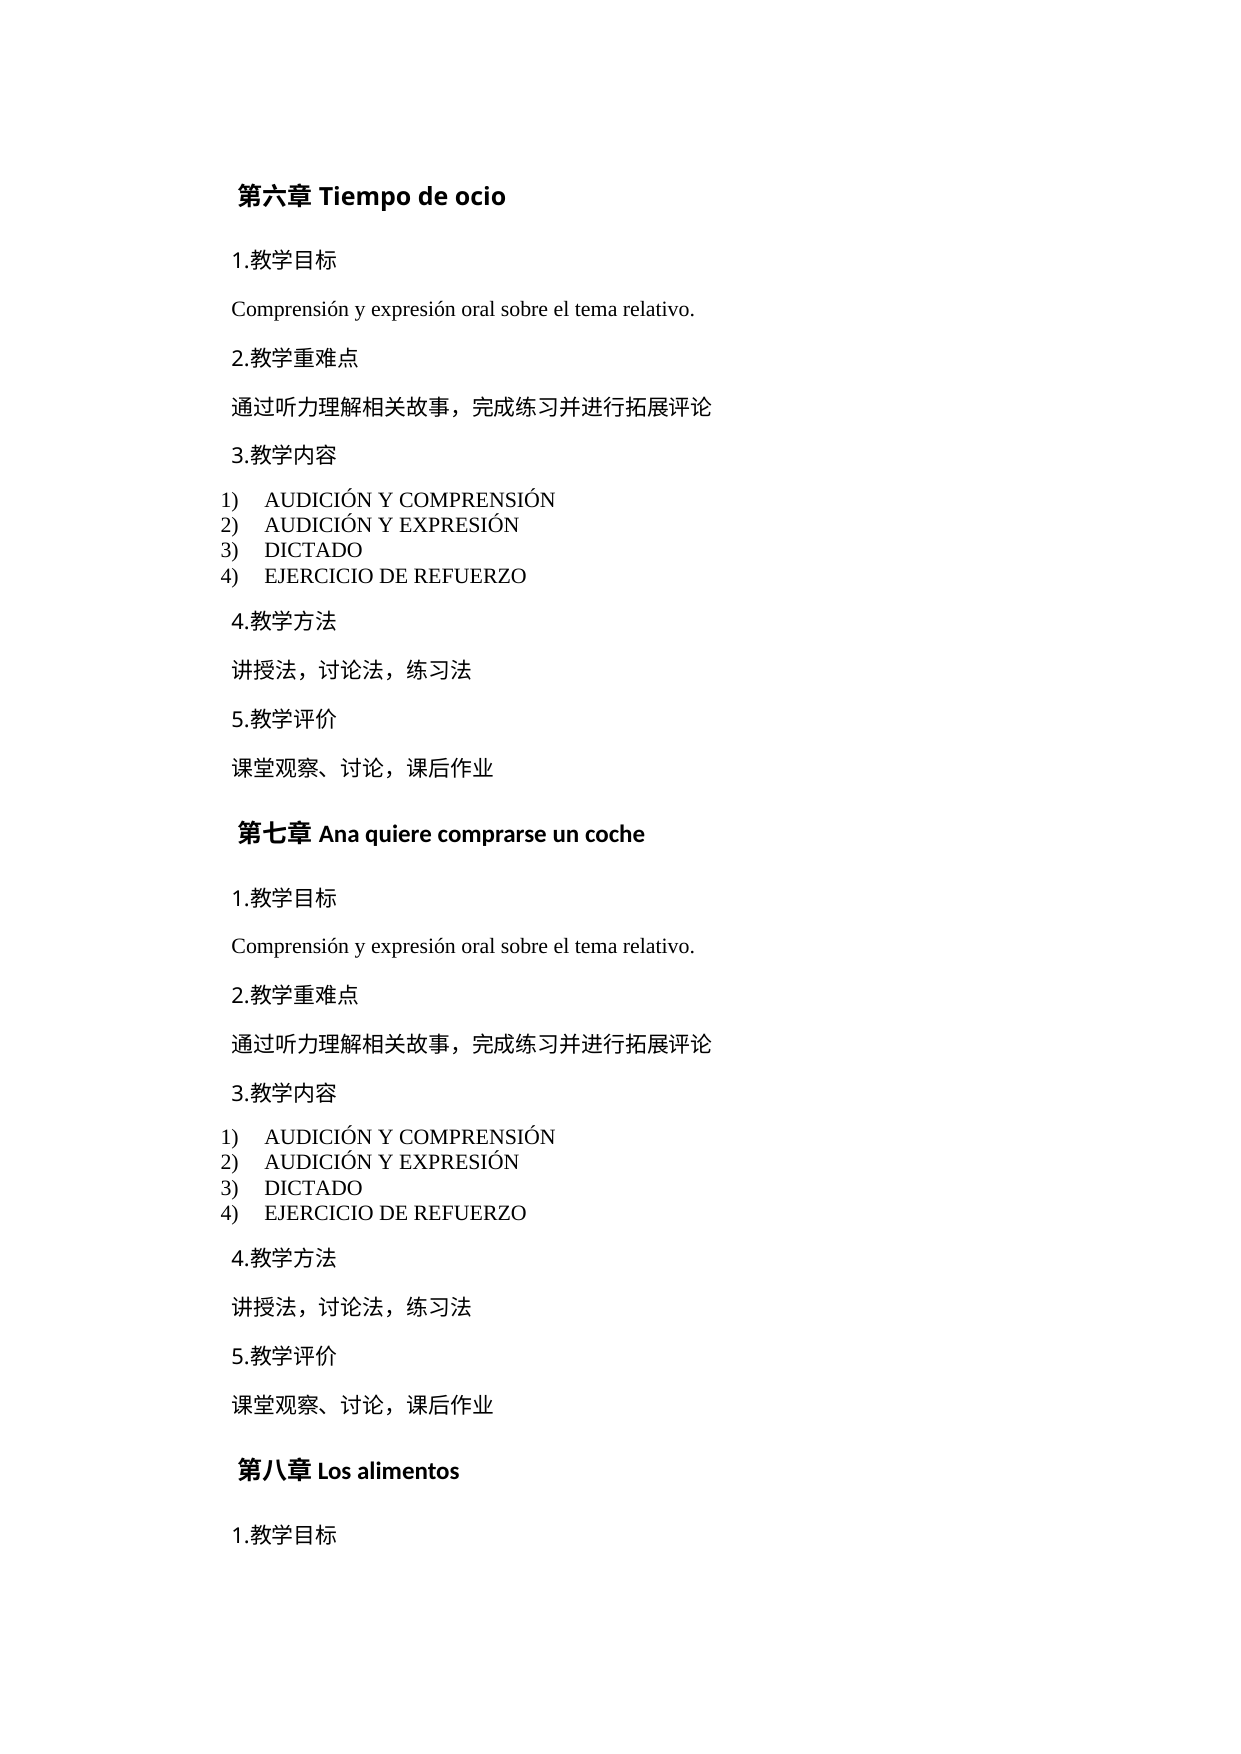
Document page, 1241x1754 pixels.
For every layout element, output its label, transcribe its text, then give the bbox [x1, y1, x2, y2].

list AUDICIÓN Y COMPRENSIÓN [220, 1124, 1053, 1149]
list DICTADO [220, 537, 1053, 563]
text 第八章Los alimentos [187, 1436, 1053, 1501]
text 2.教学重难点 [187, 978, 1053, 1010]
text 课堂观察、讨论，课后作业 [187, 1387, 1053, 1420]
list DICTADO [220, 1174, 1053, 1200]
text 第六章 Tiempo de ocio [187, 162, 1053, 227]
list EJERCICIO DE REFUERZO [220, 563, 1053, 588]
text 讲授法，讨论法，练习法 [187, 653, 1053, 685]
text 课堂观察、讨论，课后作业 [187, 750, 1053, 783]
text 2.教学重难点 [187, 341, 1053, 373]
text Comprensión y expresión oral sobre el tema relativo. [187, 292, 1053, 324]
text 3.教学内容 [187, 438, 1053, 471]
text 第七章 Ana quiere comprarse un coche [187, 799, 1053, 864]
list EJERCICIO DE REFUERZO [220, 1200, 1053, 1225]
text 通过听力理解相关故事，完成练习并进行拓展评论 [187, 389, 1053, 422]
text 通过听力理解相关故事，完成练习并进行拓展评论 [187, 1027, 1053, 1059]
text 1.教学目标 [187, 880, 1053, 913]
text 5.教学评价 [187, 702, 1053, 734]
text 1.教学目标 [187, 243, 1053, 276]
text 4.教学方法 [187, 1241, 1053, 1274]
text 1.教学目标 [187, 1517, 1053, 1550]
text Comprensión y expresión oral sobre el tema relativo. [187, 929, 1053, 962]
text 5.教学评价 [187, 1339, 1053, 1371]
list AUDICIÓN Y EXPRESIÓN [220, 512, 1053, 537]
text 3.教学内容 [187, 1075, 1053, 1108]
list AUDICIÓN Y COMPRENSIÓN [220, 487, 1053, 512]
text 讲授法，讨论法，练习法 [187, 1290, 1053, 1322]
text 4.教学方法 [187, 604, 1053, 637]
list AUDICIÓN Y EXPRESIÓN [220, 1149, 1053, 1174]
